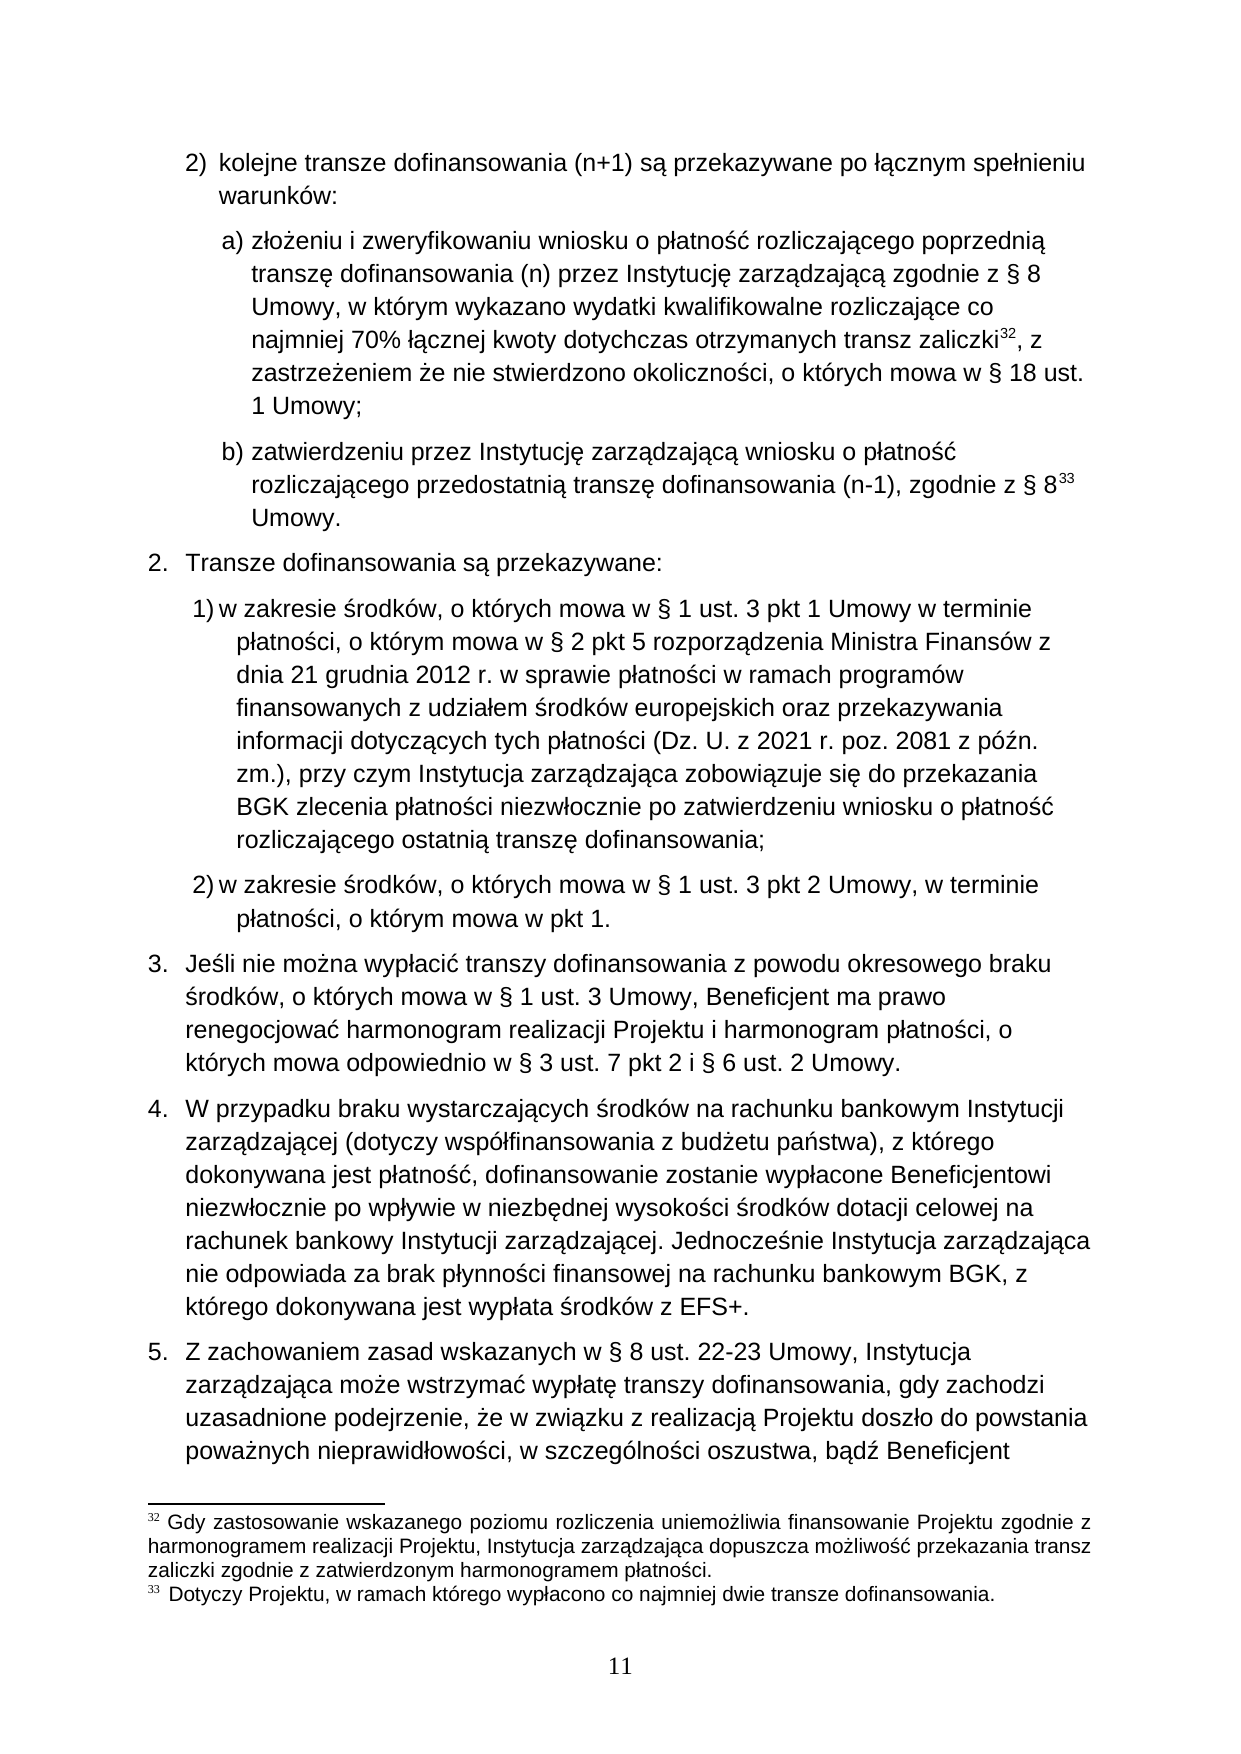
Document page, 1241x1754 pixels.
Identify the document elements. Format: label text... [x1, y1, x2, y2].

list w zakresie środków, o których mowa w § 1 ust. 3 pkt 2 Umowy, w terminie płatności, o którym mowa w pkt 1. [192, 871, 1093, 932]
list w zakresie środków, o których mowa w § 1 ust. 3 pkt 1 Umowy w terminie płatności, o którym mowa w § 2 pkt 5 rozporządzenia Ministra Finansów z dnia 21 grudnia 2012 r. w sprawie płatności w ramach programów finansowanych z udziałem środków europejskich oraz przekazywania informacji dotyczących tych płatności (Dz. U. z 2021 r. poz. 2081 z późn. zm.), przy czym Instytucja zarządzająca zobowiązuje się do przekazania BGK zlecenia płatności niezwłocznie po zatwierdzeniu wniosku o płatność rozliczającego ostatnią transzę dofinansowania; [192, 594, 1093, 854]
list Transze dofinansowania są przekazywane: [148, 548, 1093, 577]
list kolejne transze dofinansowania (n+1) są przekazywane po łącznym spełnieniu warunków: [185, 148, 1093, 209]
list zatwierdzeniu przez Instytucję zarządzającą wniosku o płatność rozliczającego przedostatnią transzę dofinansowania (n-1), zgodnie z § 8 Umowy. [221, 437, 1093, 532]
list złożeniu i zweryfikowaniu wniosku o płatność rozliczającego poprzednią transzę dofinansowania (n) przez Instytucję zarządzającą zgodnie z § 8 Umowy, w którym wykazano wydatki kwalifikowalne rozliczające co najmniej 70% łącznej kwoty dotychczas otrzymanych transz zaliczki, z zastrzeżeniem że nie stwierdzono okoliczności, o których mowa w § 18 ust. 1 Umowy; [221, 226, 1093, 420]
list Jeśli nie można wypłacić transzy dofinansowania z powodu okresowego braku środków, o których mowa w § 1 ust. 3 Umowy, Beneficjent ma prawo renegocjować harmonogram realizacji Projektu i harmonogram płatności, o których mowa odpowiednio w § 3 ust. 7 pkt 2 i § 6 ust. 2 Umowy. [148, 949, 1093, 1077]
list W przypadku braku wystarczających środków na rachunku bankowym Instytucji zarządzającej (dotyczy współfinansowania z budżetu państwa), z którego dokonywana jest płatność, dofinansowanie zostanie wypłacone Beneficjentowi niezwłocznie po wpływie w niezbędnej wysokości środków dotacji celowej na rachunek bankowy Instytucji zarządzającej. Jednocześnie Instytucja zarządzająca nie odpowiada za brak płynności finansowej na rachunku bankowym BGK, z którego dokonywana jest wypłata środków z EFS+. [148, 1094, 1093, 1321]
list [148, 1337, 1093, 1465]
